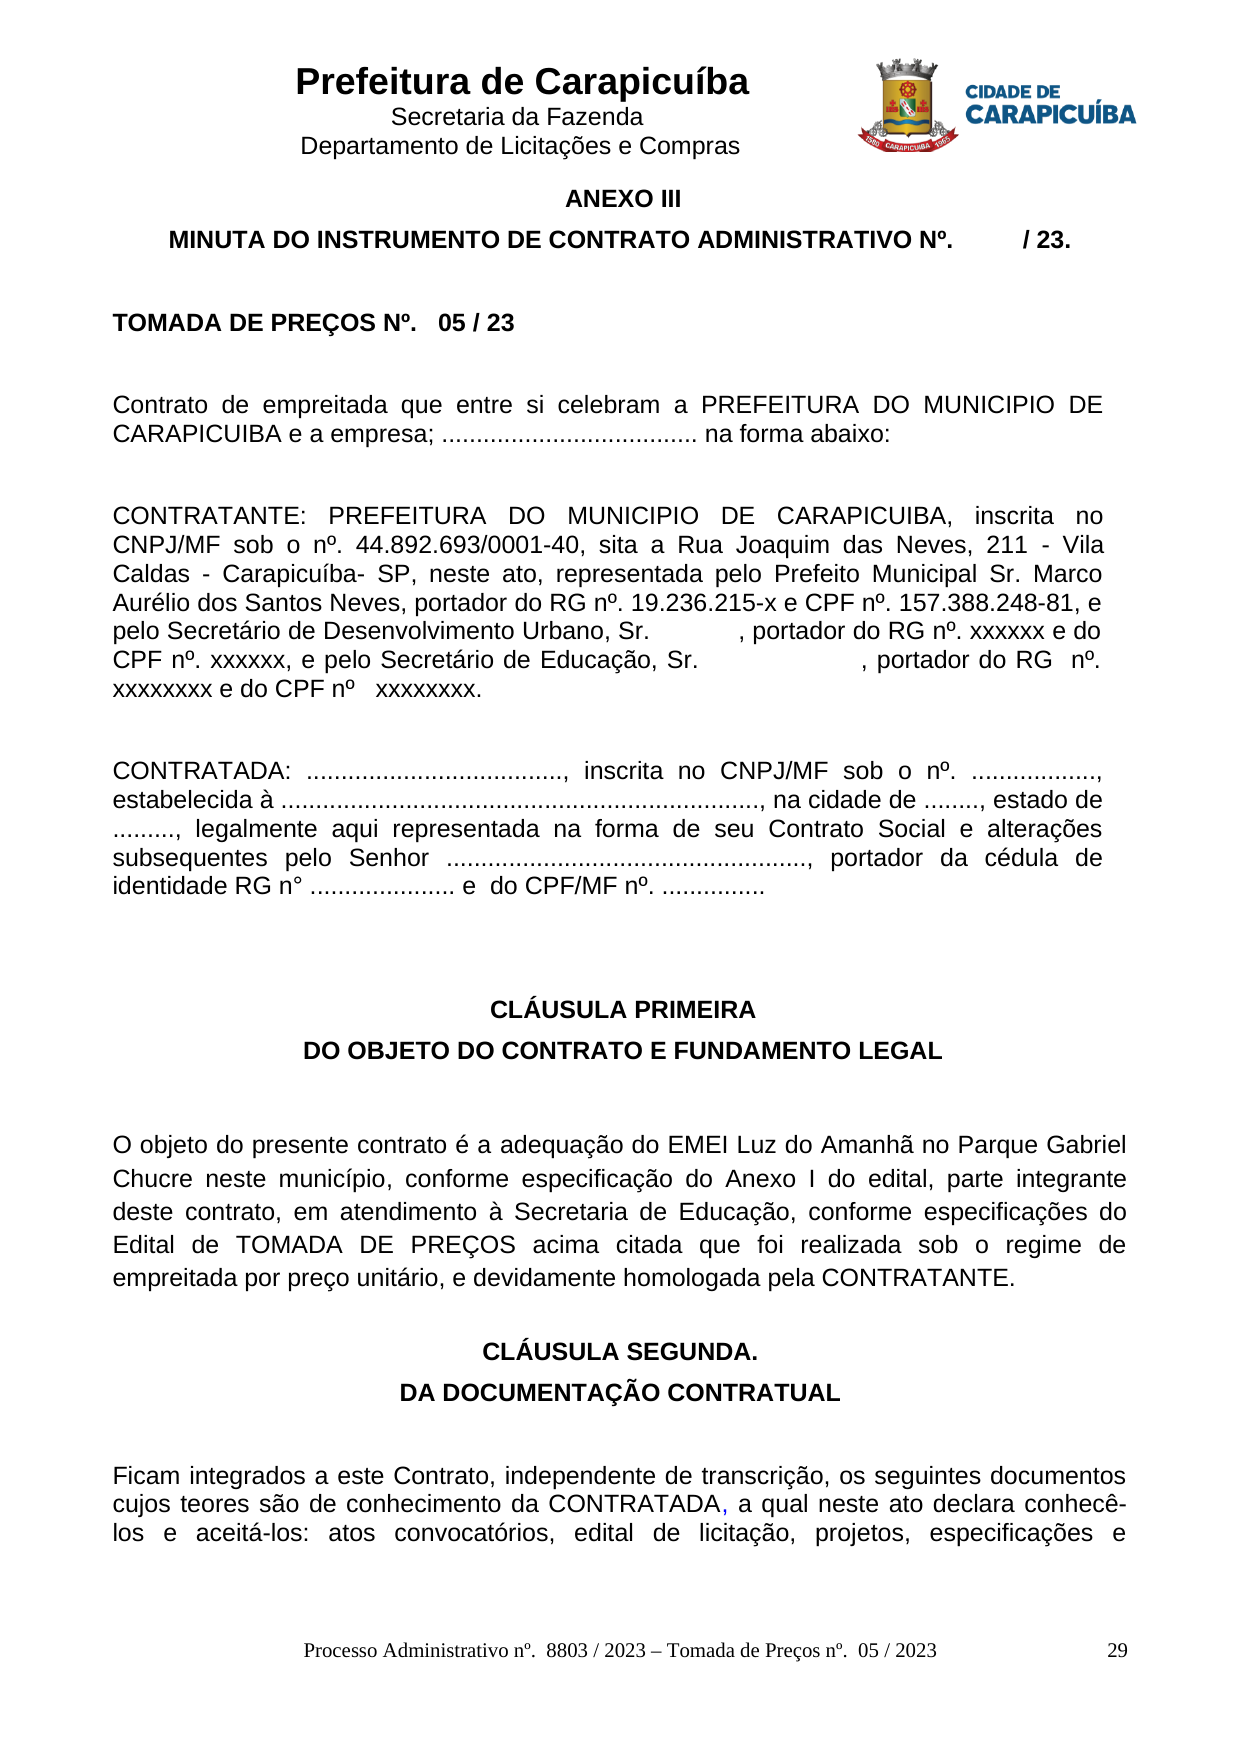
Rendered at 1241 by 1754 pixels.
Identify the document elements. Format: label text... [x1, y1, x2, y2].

text CONTRATADA: ....................................., inscrita no CNPJ/MF sob o nº. .................., estabelecida à ....................................................................., na cidade de ........, estado de ........., legalmente aqui representada na forma de seu Contrato Social e alterações subsequentes pelo Senhor ...................................................., portador da cédula de identidade RG n° ..................... e do CPF/MF nº. ............... [112, 756, 1104, 900]
text CLÁUSULA SEGUNDA. [112, 1337, 1128, 1366]
subtitle DO OBJETO DO CONTRATO E FUNDAMENTO LEGAL [142, 1036, 1104, 1065]
picture [857, 57, 1139, 152]
text CLÁUSULA PRIMEIRA [142, 995, 1104, 1024]
text TOMADA DE PREÇOS Nº. 05 / 23 [112, 307, 1128, 336]
text Contrato de empreitada que entre si celebram a PREFEITURA DO MUNICIPIO DE CARAPICUIBA e a empresa; ..................................... na forma abaixo: [112, 390, 1104, 447]
subtitle MINUTA DO INSTRUMENTO DE CONTRATO ADMINISTRATIVO Nº. / 23. [112, 225, 1128, 254]
text ANEXO III [142, 184, 1104, 212]
text CONTRATANTE: PREFEITURA DO MUNICIPIO DE CARAPICUIBA, inscrita no CNPJ/MF sob o nº. 44.892.693/0001-40, sita a Rua Joaquim das Neves, 211 - Vila Caldas - Carapicuíba- SP, neste ato, representada pelo Prefeito Municipal Sr. Marco Aurélio dos Santos Neves, portador do RG nº. 19.236.215-x e CPF nº. 157.388.248-81, e pelo Secretário de Desenvolvimento Urbano, Sr. , portador do RG nº. xxxxxx e do CPF nº. xxxxxx, e pelo Secretário de Educação, Sr. , portador do RG nº. xxxxxxxx e do CPF nº xxxxxxxx. [112, 501, 1104, 702]
text DA DOCUMENTAÇÃO CONTRATUAL [112, 1378, 1128, 1407]
text O objeto do presente contrato é a adequação do EMEI Luz do Amanhã no Parque Gabriel Chucre neste município, conforme especificação do Anexo I do edital, parte integrante deste contrato, em atendimento à Secretaria de Educação, conforme especificações do Edital de TOMADA DE PREÇOS acima citada que foi realizada sob o regime de empreitada por preço unitário, e devidamente homologada pela CONTRATANTE. [112, 1131, 1128, 1291]
